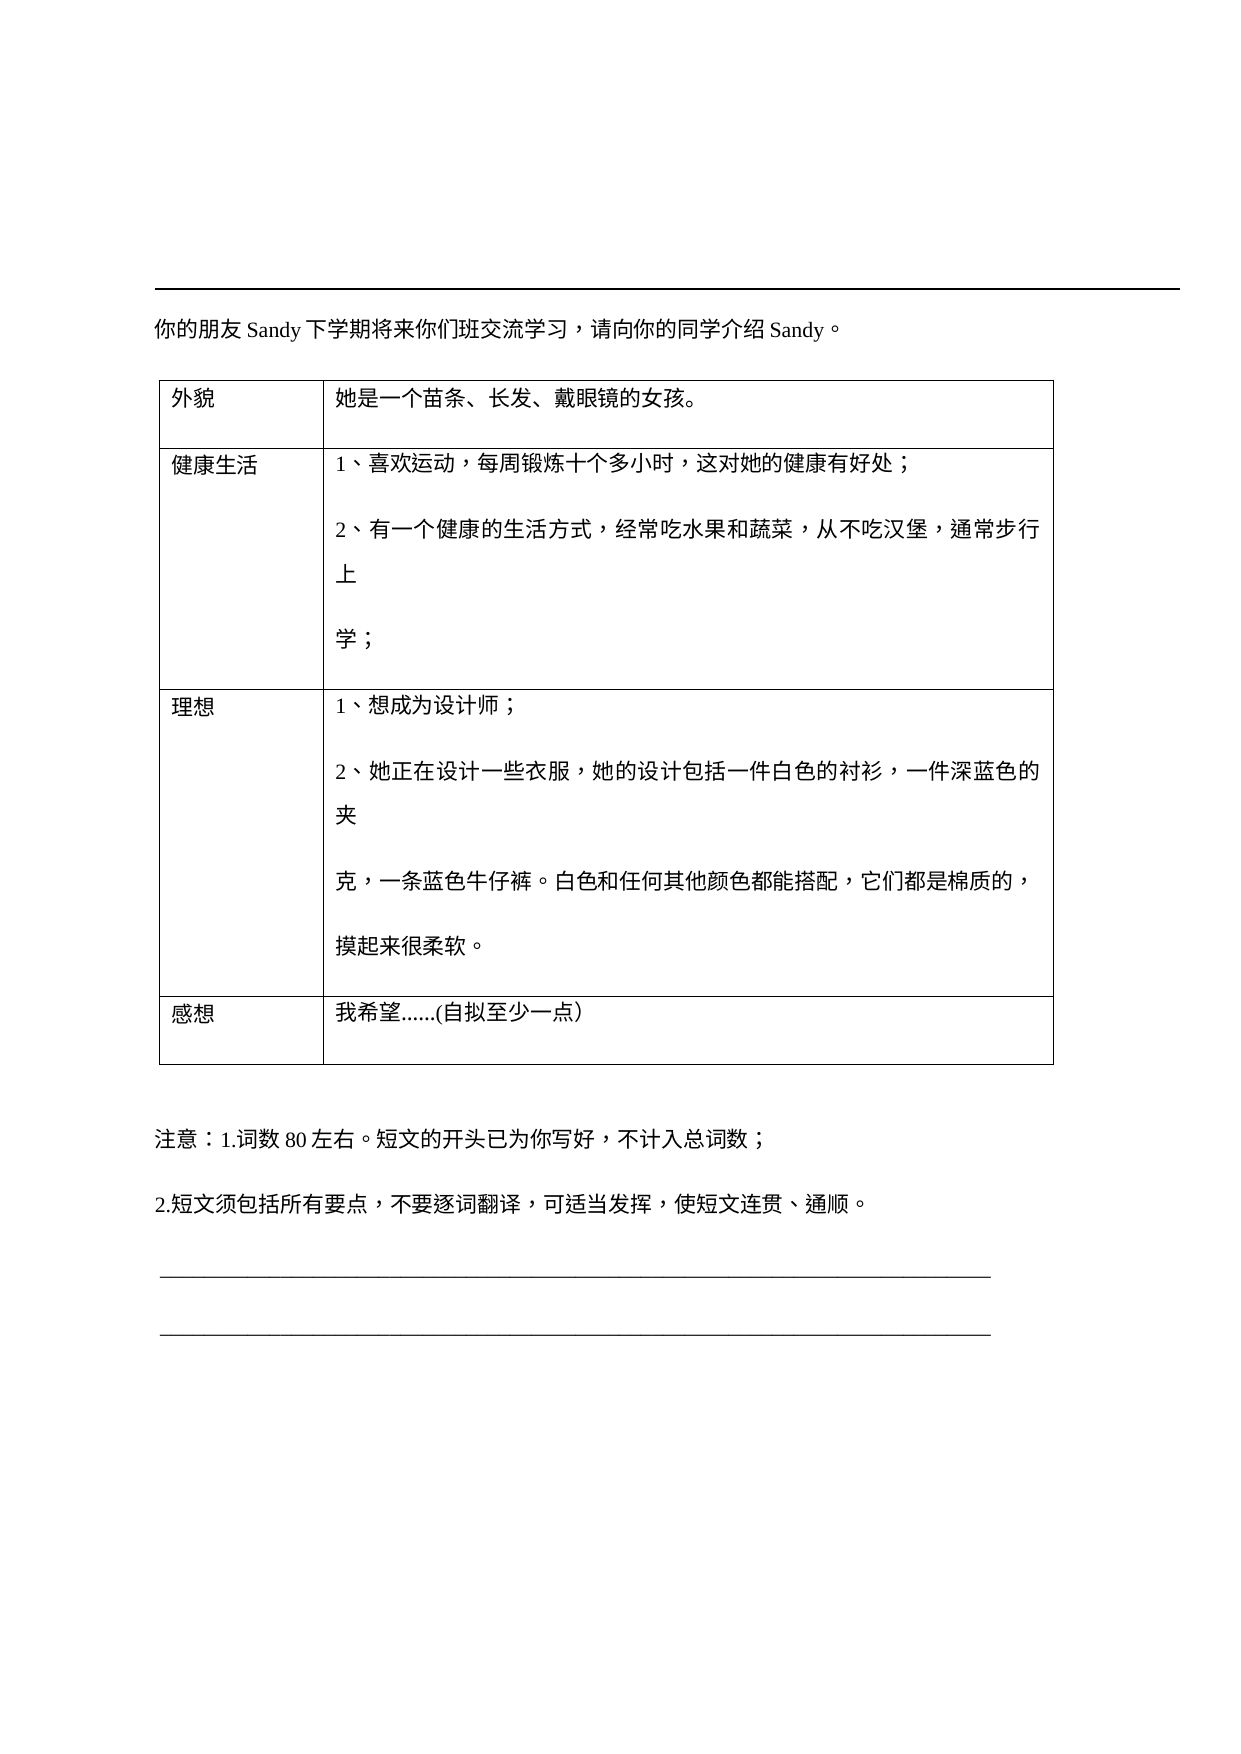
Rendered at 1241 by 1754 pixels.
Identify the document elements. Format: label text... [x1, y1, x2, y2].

table_cell 健康生活 [160, 449, 323, 689]
table_header 她是一个苗条、长发、戴眼镜的女孩。 [324, 381, 1053, 447]
list 注意：1.词数80左右。短文的开头已为你写好，不计入总词数； [154, 1124, 1180, 1153]
table_cell 1、想成为设计师； 2、她正在设计一些衣服，她的设计包括一件白色的衬衫，一件深蓝色的夹 克，一条蓝色牛仔裤。白色和任何其他颜色都能搭配，它们都是棉质的， 摸起来很柔软。 [324, 690, 1053, 996]
table_cell 理想 [160, 690, 323, 996]
table_cell 1、喜欢运动，每周锻炼十个多小时，这对她的健康有好处； 2、有一个健康的生活方式，经常吃水果和蔬菜，从不吃汉堡，通常步行上 学； [324, 449, 1053, 689]
table_cell 感想 [160, 997, 323, 1064]
table_header 外貌 [160, 381, 323, 447]
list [154, 1255, 1180, 1280]
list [154, 1313, 1180, 1339]
list 你的朋友Sandy下学期将来你们班交流学习，请向你的同学介绍Sandy。 [154, 314, 1180, 344]
list 2.短文须包括所有要点，不要逐词翻译，可适当发挥，使短文连贯、通顺。 [154, 1189, 1180, 1219]
table_cell 我希望……(自拟至少一点） [324, 997, 1053, 1064]
